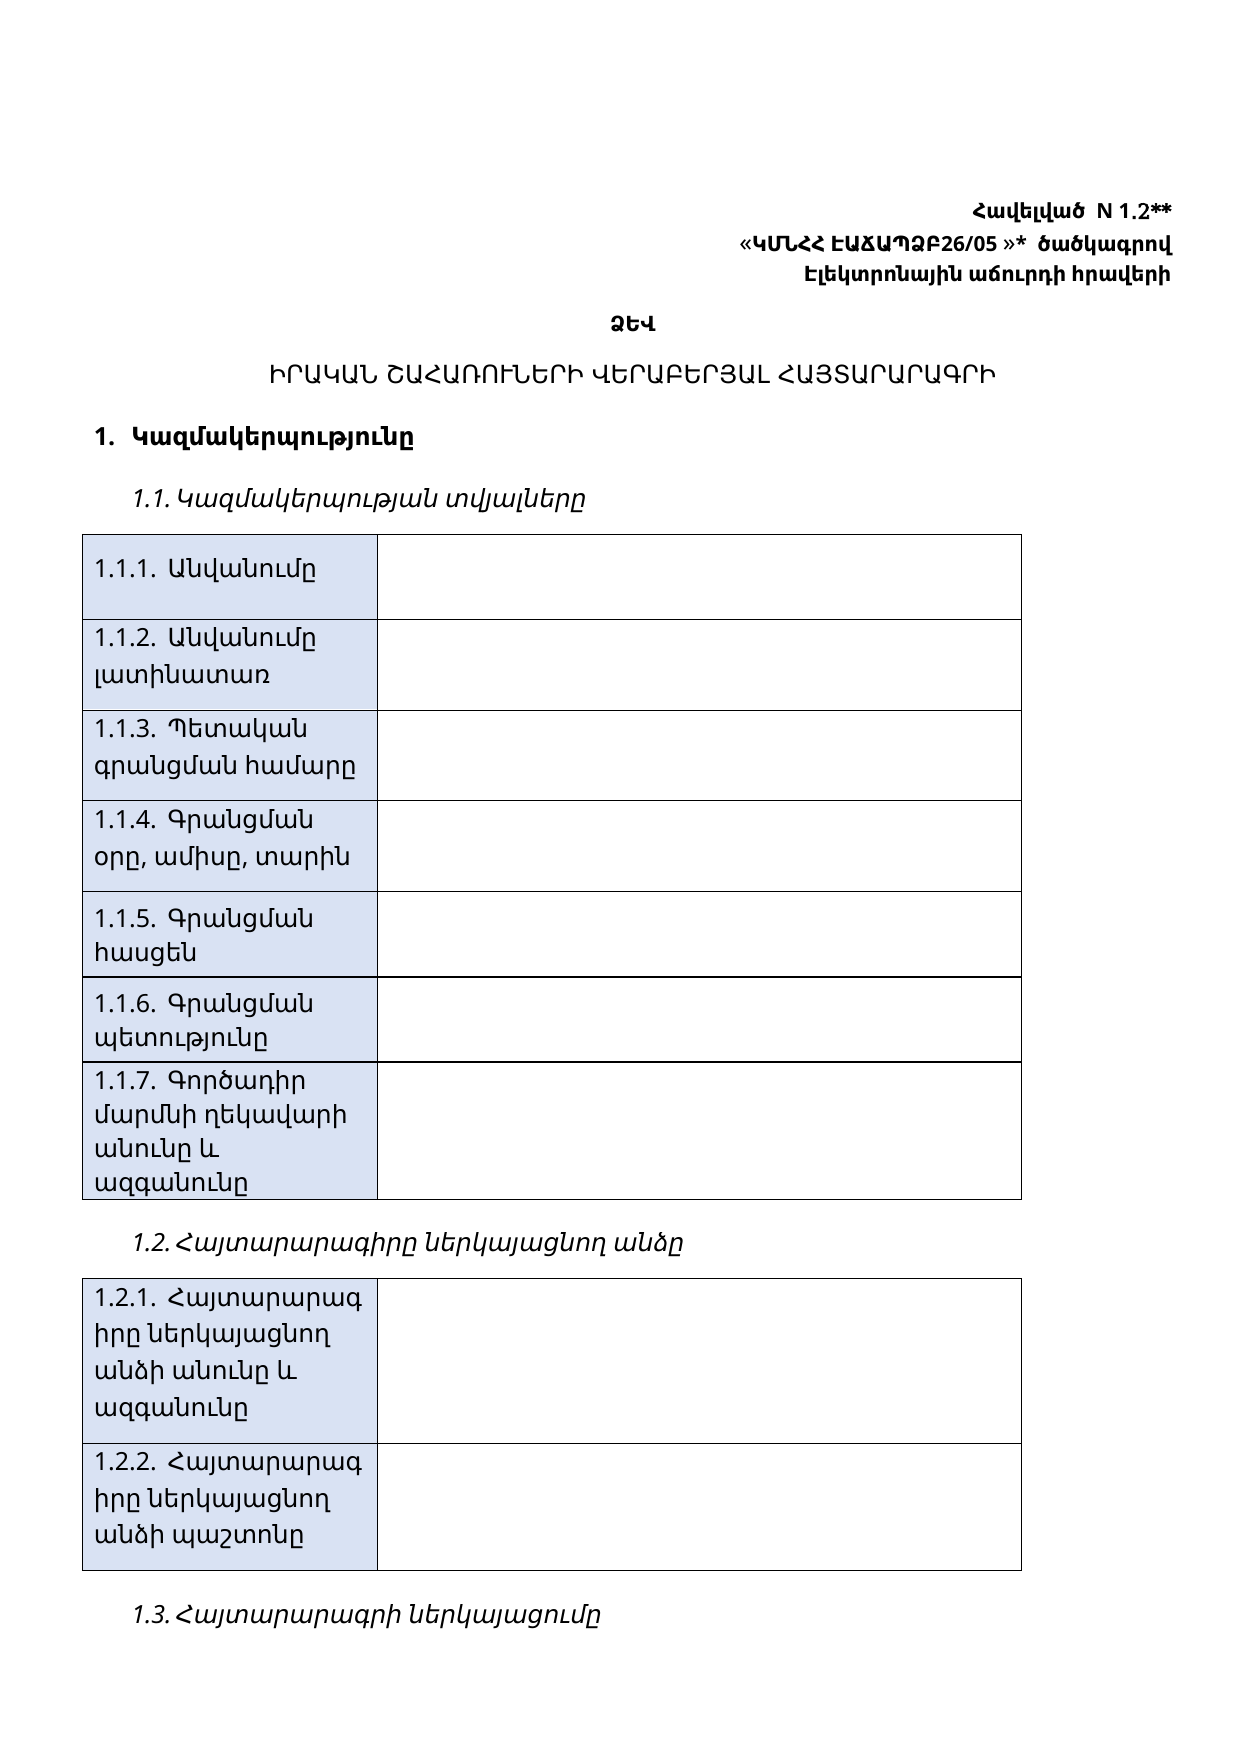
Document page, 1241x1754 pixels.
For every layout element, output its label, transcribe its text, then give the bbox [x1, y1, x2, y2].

table_cell [378, 978, 1021, 1061]
text ԻՐԱԿԱՆ ՇԱՀԱՌՈՒՆԵՐԻ ՎԵՐԱԲԵՐՅԱԼ ՀԱՅՏԱՐԱՐԱԳՐԻ [94, 360, 1171, 389]
table_cell [378, 1063, 1021, 1199]
list Հայտարարագրի ներկայացումը [131, 1596, 1171, 1630]
table_cell [378, 620, 1021, 709]
table_cell Գրանցման հասցեն [83, 892, 377, 976]
list Հայտարարագիրը ներկայացնող անձը [131, 1225, 1171, 1259]
table_cell [378, 801, 1021, 891]
text «ԿՄՆՀՀ ԷԱՃԱՊՁԲ26/05 »* ծածկագրով [94, 225, 1171, 259]
table_cell [378, 1444, 1021, 1570]
table_cell Հայտարարագիրը ներկայացնող անձի պաշտոնը [83, 1444, 377, 1570]
table_cell [378, 711, 1021, 800]
table_header Հայտարարագիրը ներկայացնող անձի անունը և ազգանունը [83, 1279, 377, 1443]
table_cell Գրանցման օրը, ամիսը, տարին [83, 801, 377, 891]
table_cell [378, 892, 1021, 976]
table_cell Գրանցման պետությունը [83, 978, 377, 1061]
list Կազմակերպության տվյալները [131, 480, 1171, 514]
table_header [378, 1279, 1021, 1443]
table_header [378, 535, 1021, 619]
text ՁԵՎ [94, 312, 1171, 336]
table_cell Անվանումը լատինատառ [83, 620, 377, 709]
table_cell Պետական գրանցման համարը [83, 711, 377, 800]
table_cell Գործադիր մարմնի ղեկավարի անունը և ազգանունը [83, 1063, 377, 1199]
list Կազմակերպությունը [94, 418, 1171, 452]
text Էլեկտրոնային աճուրդի հրավերի [94, 259, 1171, 287]
text Հավելված N 1․2** [94, 196, 1171, 225]
table_header Անվանումը [83, 535, 377, 619]
